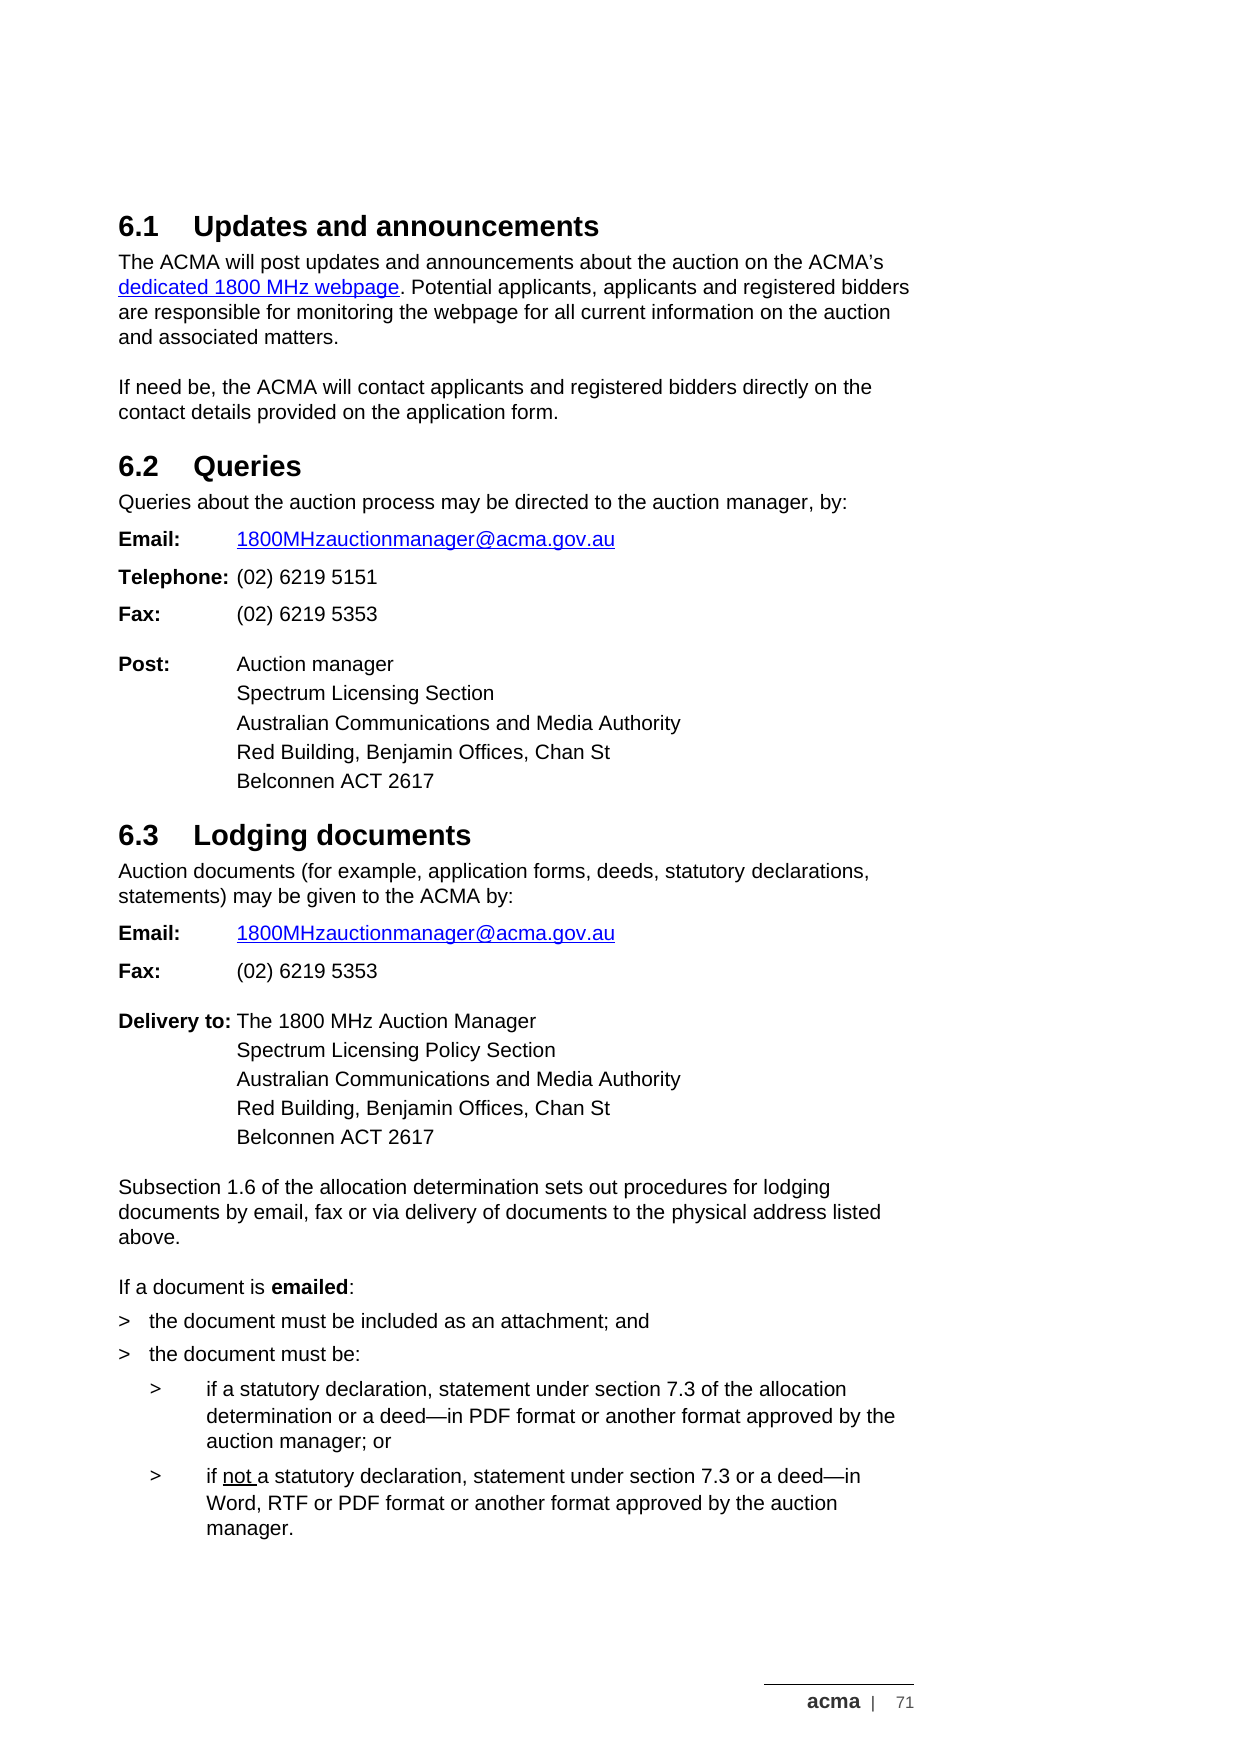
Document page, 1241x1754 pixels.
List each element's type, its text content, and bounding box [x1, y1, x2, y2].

subtitle Queries [118, 449, 917, 482]
list the document must be included as an attachment; and [118, 1307, 917, 1332]
text Red Building, Benjamin Offices, Chan St [118, 738, 917, 763]
list the document must be: [118, 1341, 917, 1366]
text Red Building, Benjamin Offices, Chan St [118, 1095, 917, 1120]
subtitle Lodging documents [118, 818, 917, 851]
text Belconnen ACT 2617 [118, 1124, 917, 1149]
text Email: 1800MHzauctionmanager@acma.gov.au [118, 526, 917, 551]
text Post: Auction manager [118, 651, 917, 676]
text Australian Communications and Media Authority [118, 1066, 917, 1091]
text Spectrum Licensing Section [118, 680, 917, 705]
text Auction documents (for example, application forms, deeds, statutory declarations, statements) may be given to the ACMA by: [118, 857, 917, 907]
text If a document is emailed: [118, 1274, 917, 1299]
text Fax: (02) 6219 5353 [118, 601, 917, 626]
text Email: 1800MHzauctionmanager@acma.gov.au [118, 920, 917, 945]
text If need be, the ACMA will contact applicants and registered bidders directly on the contact details provided on the application form. [118, 374, 917, 424]
text The ACMA will post updates and announcements about the auction on the ACMA’s dedicated 1800 MHz webpage. Potential applicants, applicants and registered bidders are responsible for monitoring the webpage for all current information on the auction and associated matters. [118, 249, 917, 349]
text Australian Communications and Media Authority [118, 709, 917, 734]
list if not a statutory declaration, statement under section 7.3 or a deed—in Word, RTF or PDF format or another format approved by the auction manager. [149, 1461, 917, 1539]
text Telephone: (02) 6219 5151 [118, 563, 917, 588]
text Subsection 1.6 of the allocation determination sets out procedures for lodging documents by email, fax or via delivery of documents to the physical address listed above. [118, 1174, 917, 1249]
text Queries about the auction process may be directed to the auction manager, by: [118, 488, 917, 513]
text Delivery to: The 1800 MHz Auction Manager [118, 1007, 917, 1032]
list if a statutory declaration, statement under section 7.3 of the allocation determination or a deed—in PDF format or another format approved by the auction manager; or [149, 1374, 917, 1452]
subtitle Updates and announcements [118, 209, 917, 242]
text Fax: (02) 6219 5353 [118, 957, 917, 982]
text Spectrum Licensing Policy Section [118, 1037, 917, 1062]
text Belconnen ACT 2617 [118, 768, 917, 793]
